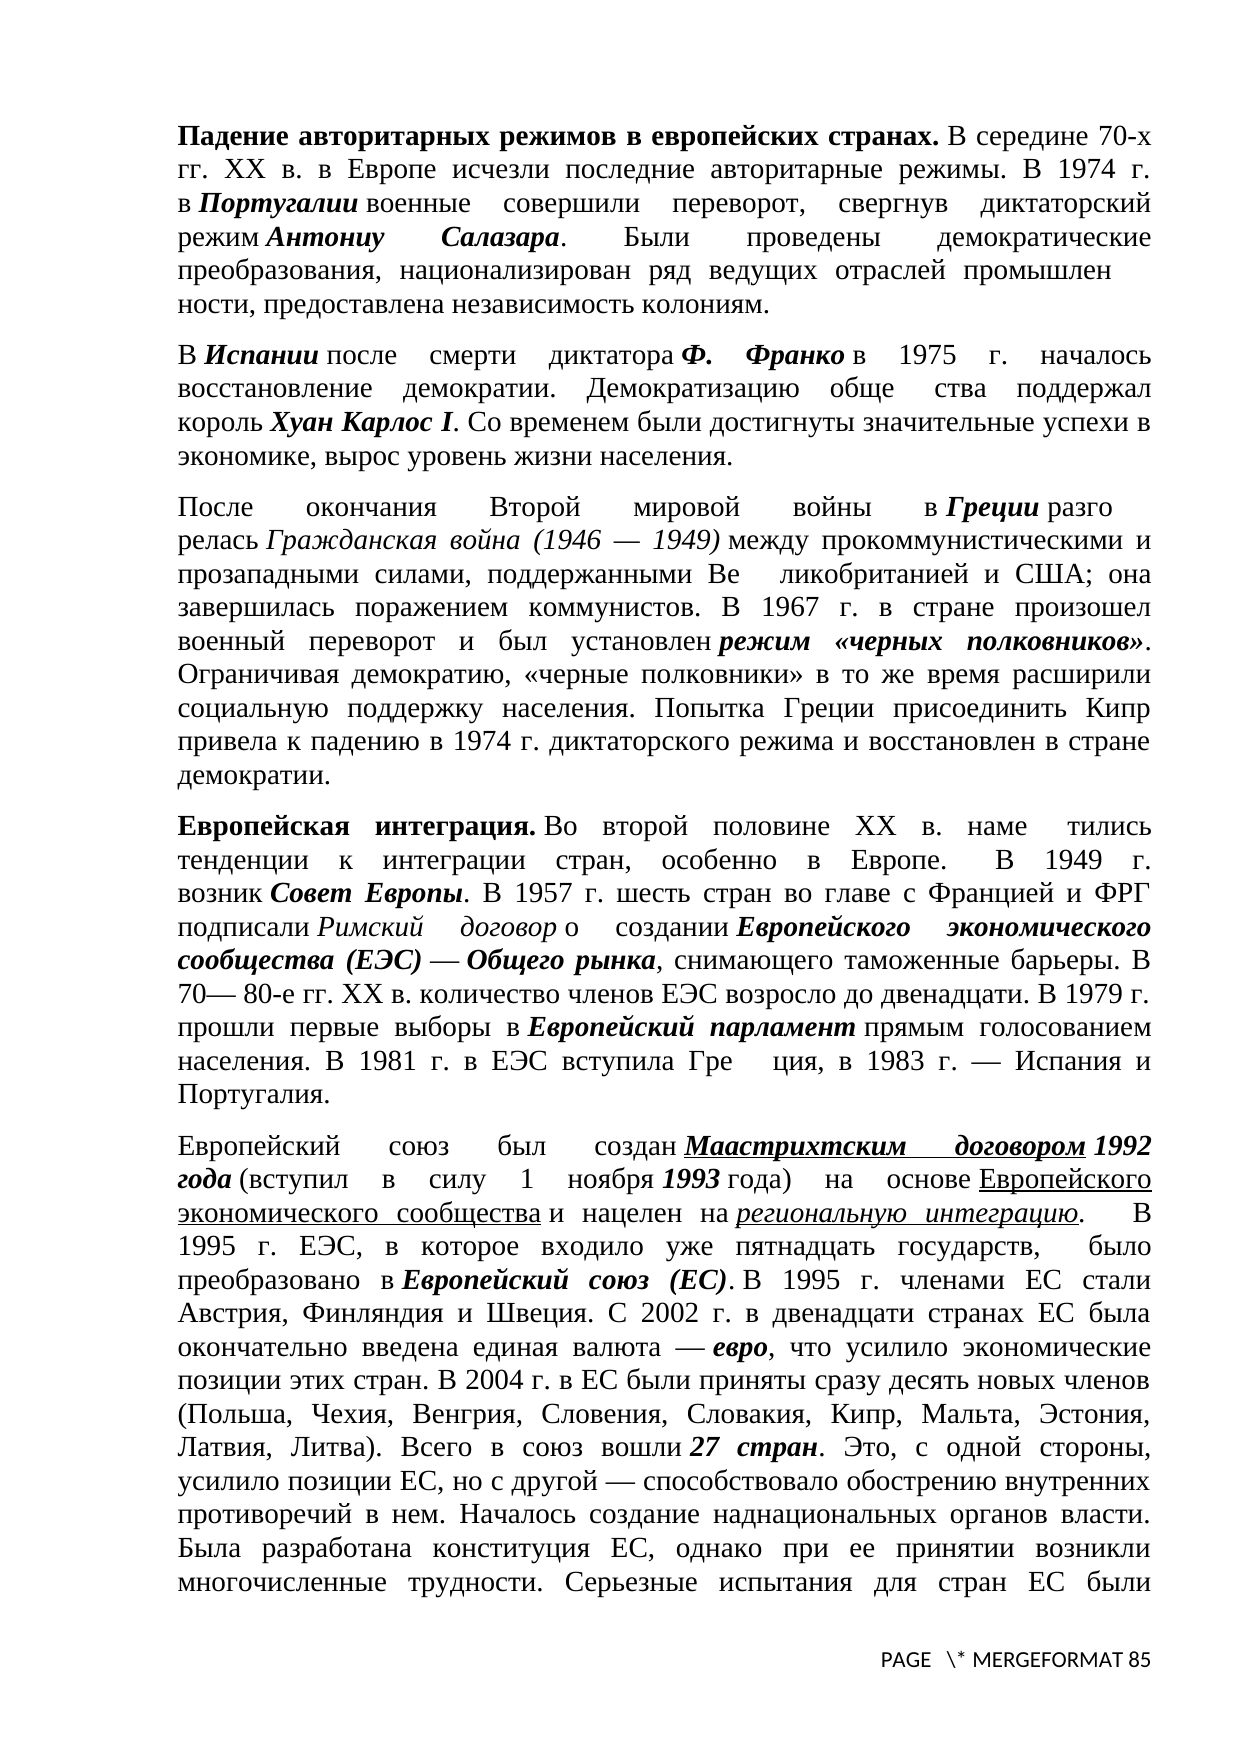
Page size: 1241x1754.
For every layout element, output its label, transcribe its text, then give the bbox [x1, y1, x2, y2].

text В Испании после смерти диктатора Ф. Франко в 1975 г. началось восстановление демократии. Демократизацию общества поддержал король Хуан Карлос I. Со временем были достигнуты значительные успехи в экономике, вырос уровень жизни населения. [177, 337, 1152, 471]
text Европейская интеграция. Во второй половине ХХ в. наметились тенденции к интеграции стран, особенно в Европе. В 1949 г. возник Совет Европы. В 1957 г. шесть стран во главе с Францией и ФРГ подписали Римский договор о создании Европейского экономического сообщества (ЕЭС) — Общего рынка, снимающего таможенные барьеры. В 70— 80-е гг. ХХ в. количество членов ЕЭС возросло до двенадцати. В 1979 г. прошли первые выборы в Европейский парламент прямым голосованием населения. В 1981 г. в ЕЭС вступила Греция, в 1983 г. — Испания и Португалия. [177, 808, 1152, 1110]
text Падение авторитарных режимов в европейских странах. В середине 70-х гг. ХХ в. в Европе исчезли последние авторитарные режимы. В 1974 г. в Португалии военные совершили переворот, свергнув диктаторский режим Антониу Салазара. Были проведены демократические преобразования, национализирован ряд ведущих отраслей промышленности, предоставлена независимость колониям. [177, 118, 1152, 319]
text После окончания Второй мировой войны в Греции разгорелась Гражданская война (1946 — 1949) между прокоммунистическими и прозападными силами, поддержанными Великобританией и США; она завершилась поражением коммунистов. В 1967 г. в стране произошел военный переворот и был установлен режим «черных полковников». Ограничивая демократию, «черные полковники» в то же время расширили социальную поддержку населения. Попытка Греции присоединить Кипр привела к падению в 1974 г. диктаторского режима и восстановлен в стране демократии. [177, 489, 1152, 791]
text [177, 1128, 1152, 1597]
